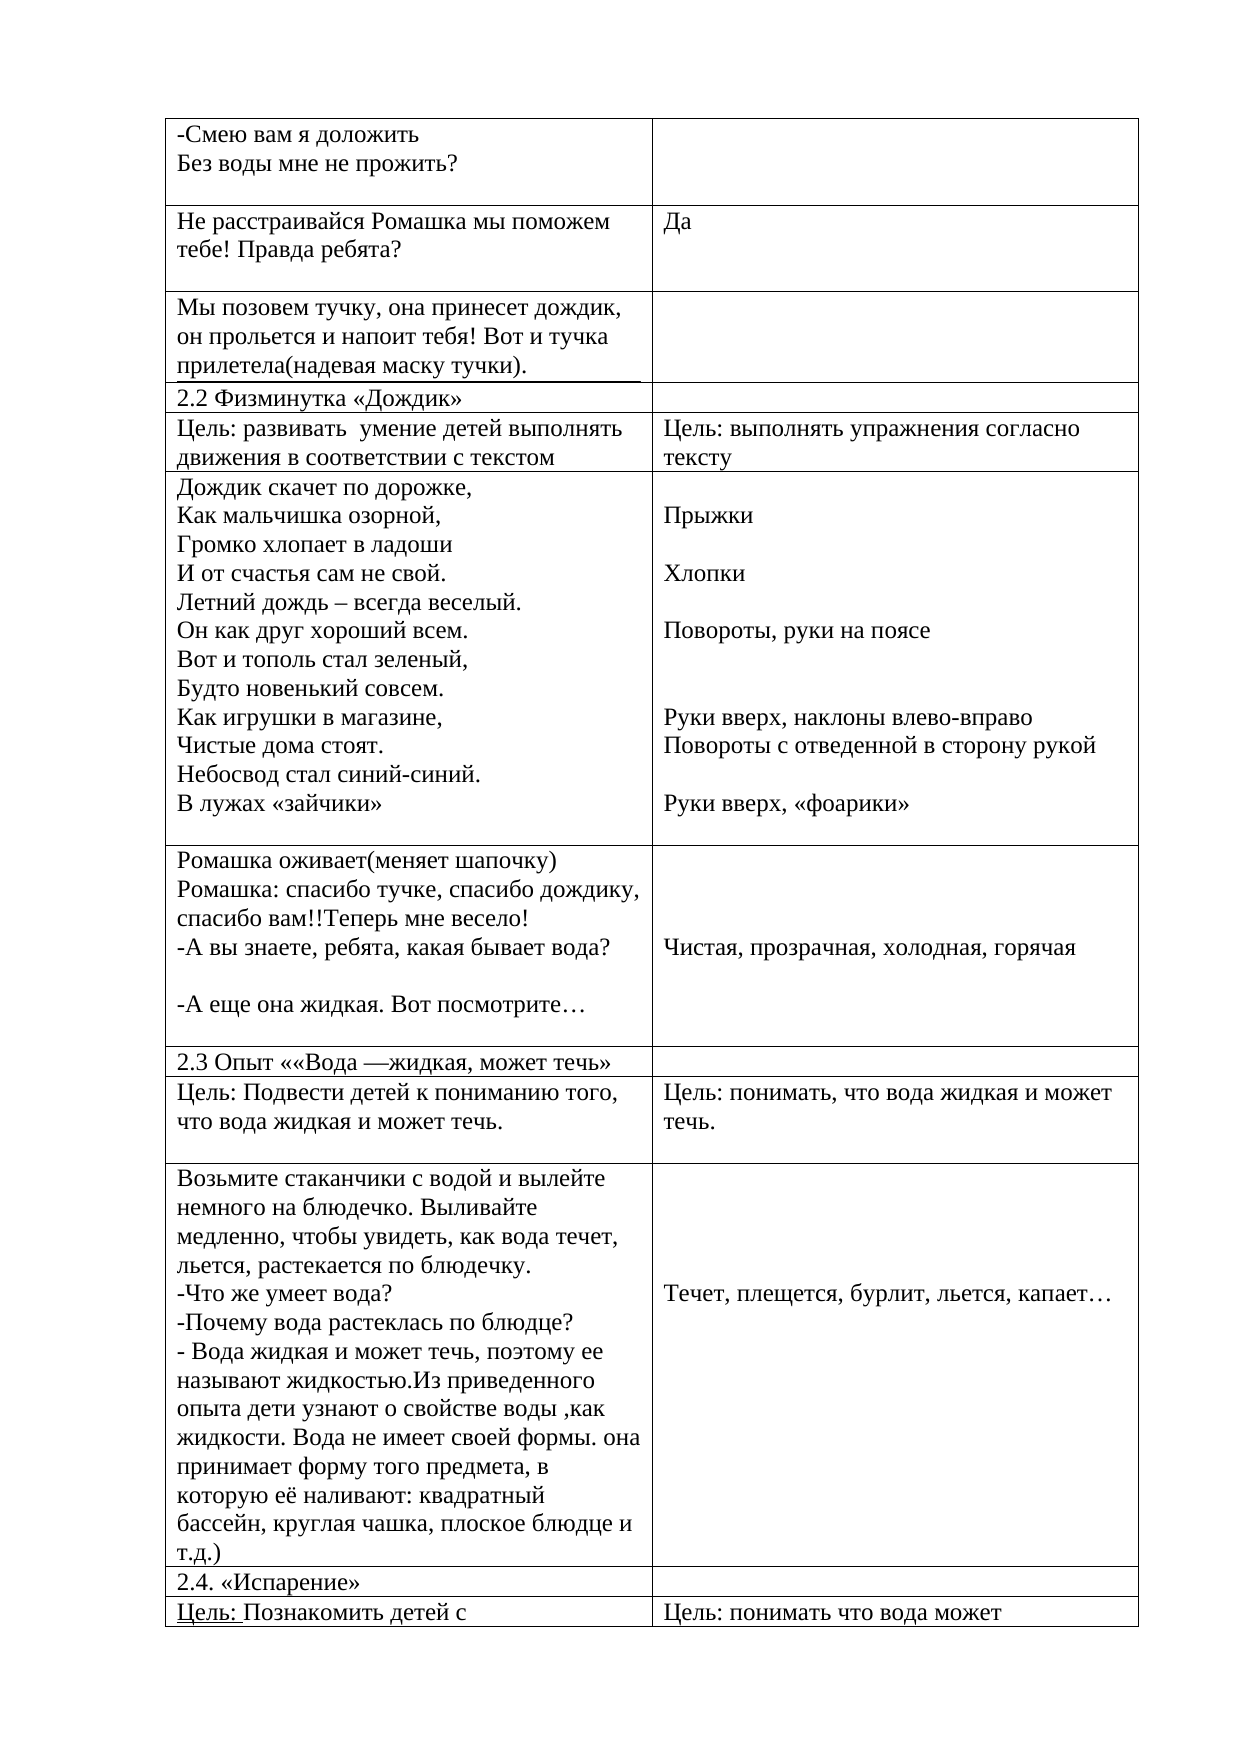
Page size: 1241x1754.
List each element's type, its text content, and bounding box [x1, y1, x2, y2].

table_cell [653, 1597, 1138, 1626]
table_cell Цель: Подвести детей к пониманию того, что вода жидкая и может течь. [166, 1077, 652, 1162]
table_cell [166, 1597, 652, 1626]
table_cell [653, 292, 1138, 382]
table_cell [653, 1567, 1138, 1596]
table_cell [653, 119, 1138, 205]
table_cell Да [653, 206, 1138, 291]
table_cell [166, 119, 652, 205]
table_cell Мы позовем тучку, она принесет дождик, он прольется и напоит тебя! Вот и тучка прилетела(надевая маску тучки). [166, 292, 652, 382]
table_cell Течет, плещется, бурлит, льется, капает… [653, 1164, 1138, 1566]
table_cell [653, 383, 1138, 412]
table_cell Цель: понимать, что вода жидкая и может течь. [653, 1077, 1138, 1162]
table_cell Прыжки Хлопки Повороты, руки на поясе Руки вверх, наклоны влево-вправо Повороты с отведенной в сторону рукой Руки вверх, «фоарики» [653, 472, 1138, 844]
table_cell [653, 1047, 1138, 1076]
table_cell Чистая, прозрачная, холодная, горячая [653, 846, 1138, 1046]
table_cell Дождик скачет по дорожке, Как мальчишка озорной, Громко хлопает в ладоши И от счастья сам не свой. Летний дождь – всегда веселый. Он как друг хороший всем. Вот и тополь стал зеленый, Будто новенький совсем. Как игрушки в магазине, Чистые дома стоят. Небосвод стал синий-синий. В лужах «зайчики» [166, 472, 652, 844]
table_cell Не расстраивайся Ромашка мы поможем тебе! Правда ребята? [166, 206, 652, 291]
table_cell 2.4. «Испарение» [166, 1567, 652, 1596]
table_cell Цель: выполнять упражнения согласно тексту [653, 413, 1138, 471]
table_cell 2.3 Опыт ««Вода —жидкая, может течь» [166, 1047, 652, 1076]
table_cell Цель: развивать умение детей выполнять движения в соответствии с текстом [166, 413, 652, 471]
table_cell Ромашка оживает(меняет шапочку) Ромашка: спасибо тучке, спасибо дождику, спасибо вам!!Теперь мне весело! -А вы знаете, ребята, какая бывает вода? -А еще она жидкая. Вот посмотрите… [166, 846, 652, 1046]
table_cell 2.2 Физминутка «Дождик» [166, 383, 652, 412]
table_cell Возьмите стаканчики с водой и вылейте немного на блюдечко. Выливайте медленно, чтобы увидеть, как вода течет, льется, растекается по блюдечку. -Что же умеет вода? -Почему вода растеклась по блюдце? - Вода жидкая и может течь, поэтому ее называют жидкостью.Из приведенного опыта дети узнают о свойстве воды ,как жидкости. Вода не имеет своей формы. она принимает форму того предмета, в которую её наливают: квадратный бассейн, круглая чашка, плоское блюдце и т.д.) [166, 1164, 652, 1566]
